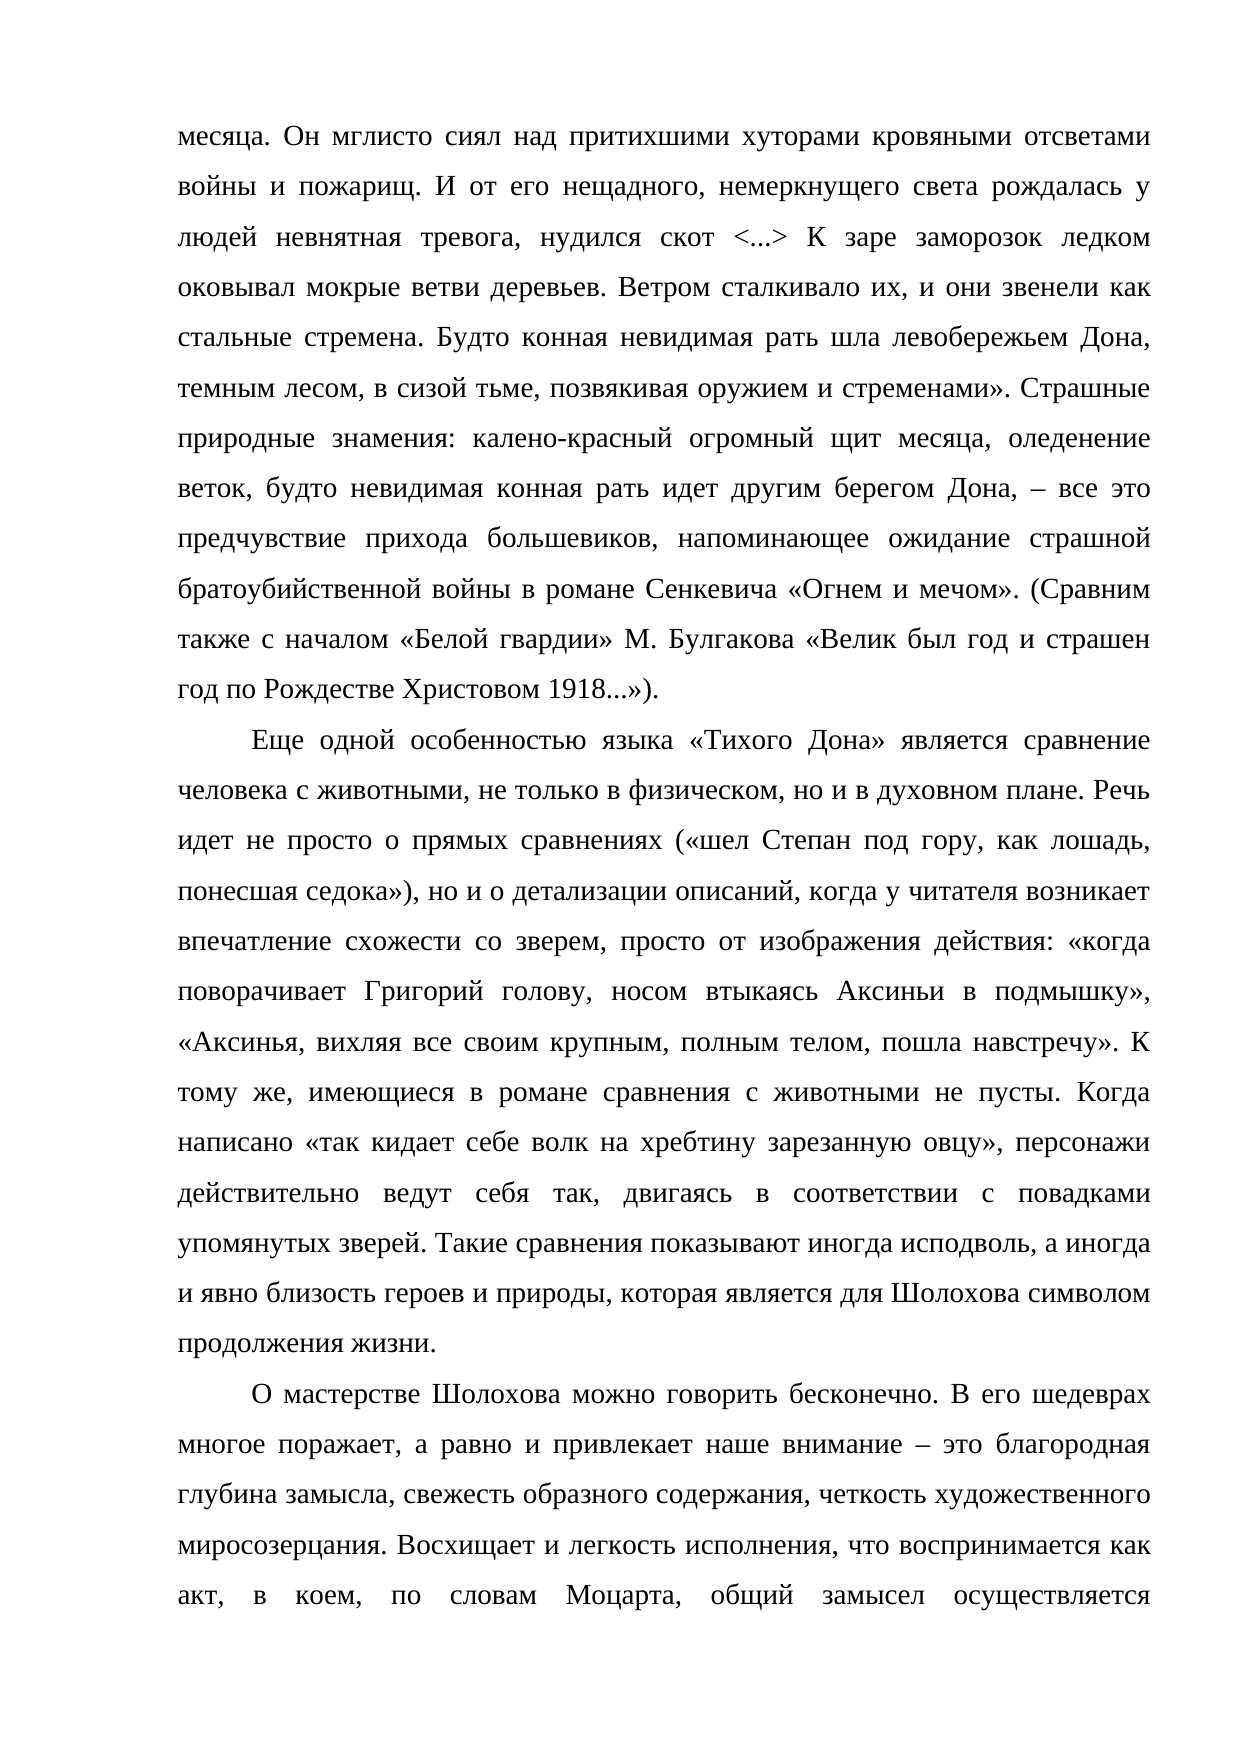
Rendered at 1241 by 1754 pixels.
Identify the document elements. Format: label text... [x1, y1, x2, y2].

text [177, 118, 1152, 705]
text Еще одной особенностью языка «Тихого Дона» является сравнение человека с животными, не только в физическом, но и в духовном плане. Речь идет не просто о прямых сравнениях («шел Степан под гору, как лошадь, понесшая седока»), но и о детализации описаний, когда у читателя возникает впечатление схожести со зверем, просто от изображения действия: «когда поворачивает Григорий голову, носом втыкаясь Аксиньи в подмышку», «Аксинья, вихляя все своим крупным, полным телом, пошла навстречу». К тому же, имеющиеся в романе сравнения с животными не пусты. Когда написано «так кидает себе волк на хребтину зарезанную овцу», персонажи действительно ведут себя так, двигаясь в соответствии с повадками упомянутых зверей. Такие сравнения показывают иногда исподволь, а иногда и явно близость героев и природы, которая является для Шолохова символом продолжения жизни. [177, 722, 1152, 1359]
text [177, 1376, 1152, 1611]
